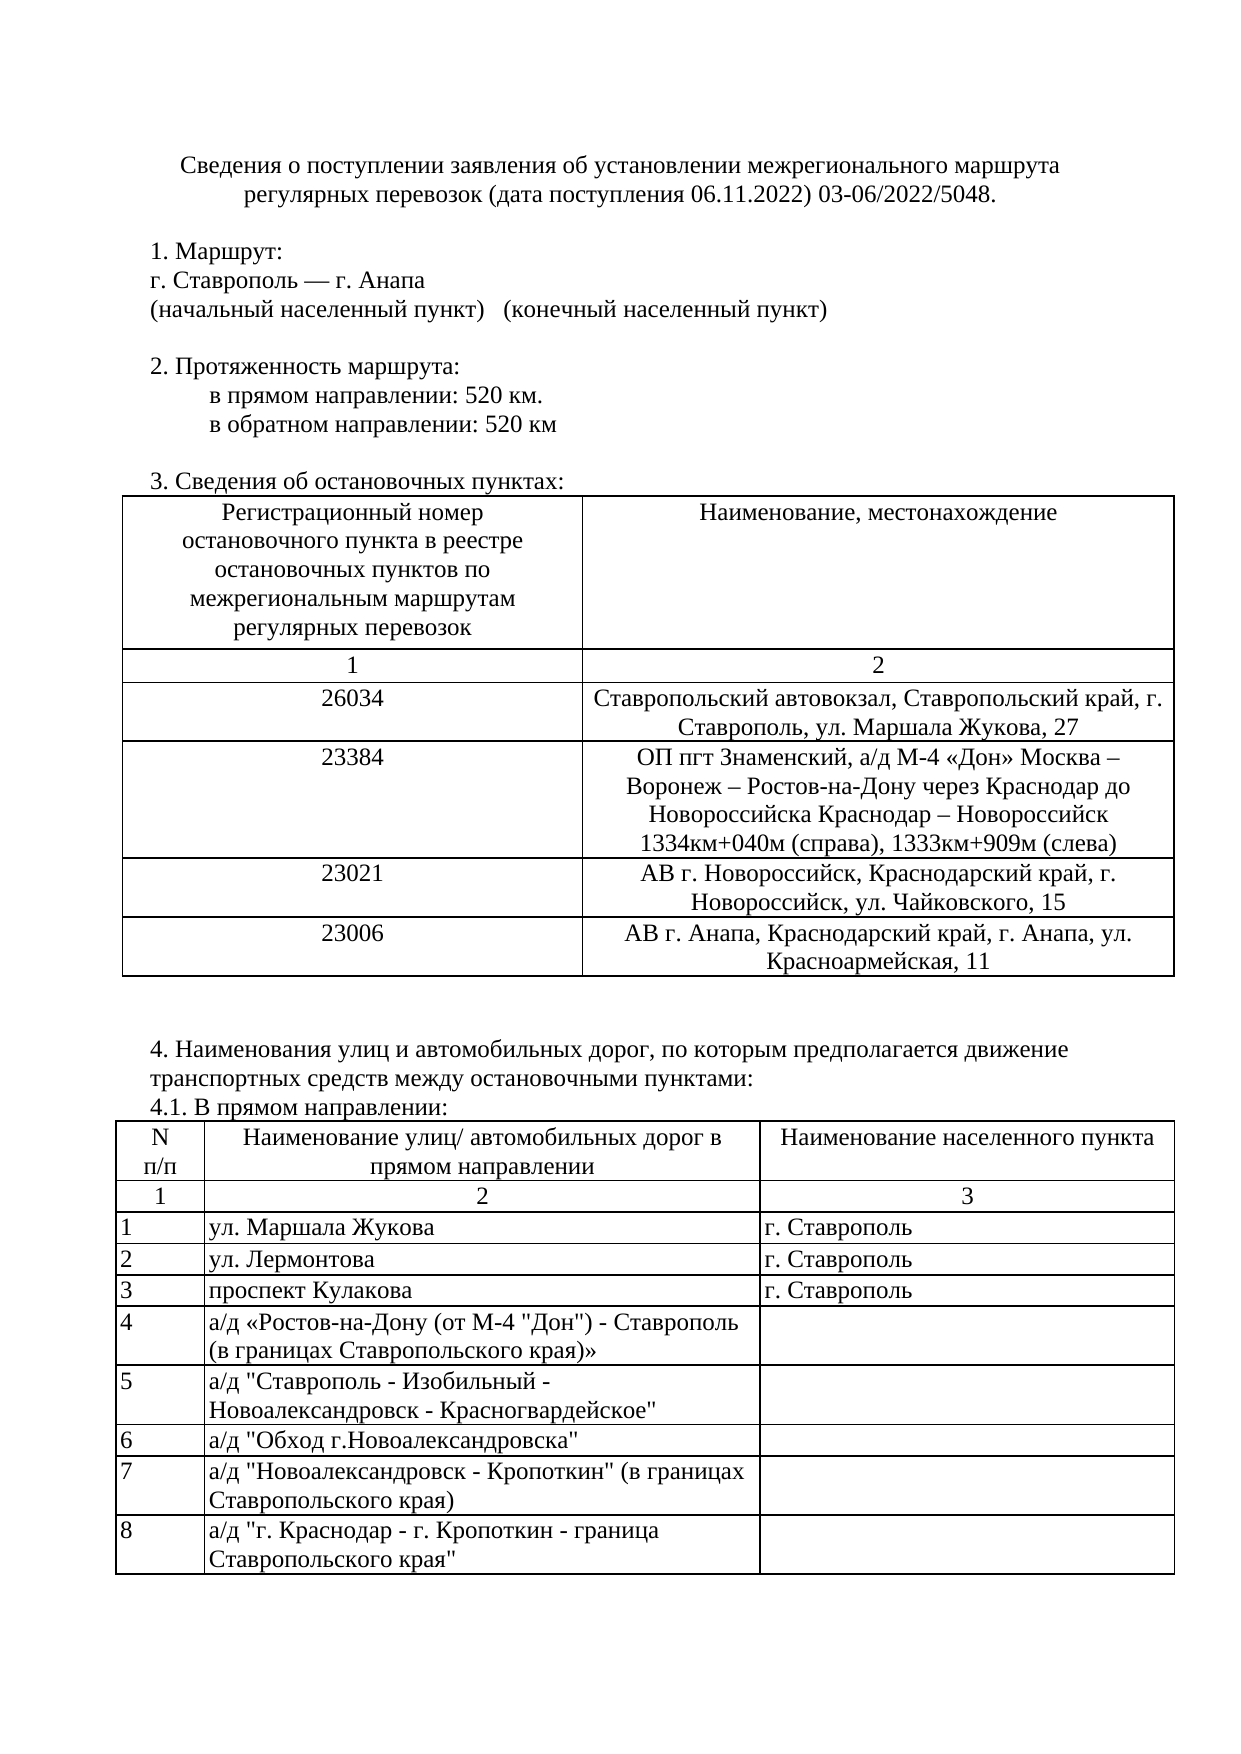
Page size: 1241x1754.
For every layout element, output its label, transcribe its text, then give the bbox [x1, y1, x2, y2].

table_cell ул. Лермонтова [205, 1244, 759, 1274]
table_cell а/д "г. Краснодар - г. Кропоткин - граница Ставропольского края" [205, 1516, 759, 1573]
table_cell г. Ставрополь [761, 1213, 1174, 1242]
table_cell 2 [583, 650, 1173, 681]
table_cell АВ г. Новороссийск, Краснодарский край, г. Новороссийск, ул. Чайковского, 15 [583, 859, 1173, 916]
table_header Регистрационный номер остановочного пункта в реестре остановочных пунктов по межрегиональным маршрутам регулярных перевозок [123, 497, 582, 648]
text в прямом направлении: 520 км. [150, 380, 1090, 409]
text 4.1. В прямом направлении: [150, 1092, 1090, 1120]
text 1. Маршрут: [150, 236, 1090, 265]
table_cell [761, 1516, 1174, 1573]
table_cell 23384 [123, 742, 582, 857]
table_cell а/д "Ставрополь - Изобильный - Новоалександровск - Красногвардейское" [205, 1366, 759, 1423]
text (начальный населенный пункт) (конечный населенный пункт) [150, 294, 1090, 322]
table_cell 2 [117, 1244, 204, 1274]
table_cell а/д "Новоалександровск - Кропоткин" (в границах Ставропольского края) [205, 1457, 759, 1514]
text 2. Протяженность маршрута: [150, 351, 1090, 380]
table_cell 1 [123, 650, 582, 681]
table_cell 3 [761, 1181, 1174, 1211]
table_cell 5 [117, 1366, 204, 1423]
table_cell 1 [117, 1181, 204, 1211]
table_header N п/п [117, 1122, 204, 1179]
table_cell Ставропольский автовокзал, Ставропольский край, г. Ставрополь, ул. Маршала Жукова, 27 [583, 683, 1173, 740]
text Сведения о поступлении заявления об установлении межрегионального маршрута регулярных перевозок (дата поступления 06.11.2022) 03-06/2022/5048. [150, 150, 1090, 207]
text 3. Сведения об остановочных пунктах: [150, 466, 1090, 495]
text в обратном направлении: 520 км [150, 409, 1090, 437]
table_cell 6 [117, 1425, 204, 1455]
table_cell 26034 [123, 683, 582, 740]
table_cell 1 [117, 1213, 204, 1242]
text 4. Наименования улиц и автомобильных дорог, по которым предполагается движение транспортных средств между остановочными пунктами: [150, 1034, 1090, 1092]
table_cell 2 [205, 1181, 759, 1211]
table_cell а/д "Обход г.Новоалександровска" [205, 1425, 759, 1455]
table_cell 23021 [123, 859, 582, 916]
table_cell а/д «Ростов-на-Дону (от М-4 "Дон") - Ставрополь (в границах Ставропольского края)» [205, 1307, 759, 1364]
table_cell 7 [117, 1457, 204, 1514]
table_cell [761, 1307, 1174, 1364]
table_cell ОП пгт Знаменский, а/д М-4 «Дон» Москва – Воронеж – Ростов-на-Дону через Краснодар до Новороссийска Краснодар – Новороссийск 1334км+040м (справа), 1333км+909м (слева) [583, 742, 1173, 857]
table_cell [761, 1425, 1174, 1455]
table_header Наименование улиц/ автомобильных дорог в прямом направлении [205, 1122, 759, 1179]
table_header Наименование населенного пункта [761, 1122, 1174, 1179]
table_cell [761, 1366, 1174, 1423]
table_cell ул. Маршала Жукова [205, 1213, 759, 1242]
table_header Наименование, местонахождение [583, 497, 1173, 648]
table_cell 23006 [123, 918, 582, 975]
table_cell 4 [117, 1307, 204, 1364]
table_cell г. Ставрополь [761, 1244, 1174, 1274]
table_cell проспект Кулакова [205, 1276, 759, 1305]
table_cell г. Ставрополь [761, 1276, 1174, 1305]
table_cell 3 [117, 1276, 204, 1305]
table_cell 8 [117, 1516, 204, 1573]
table_cell [761, 1457, 1174, 1514]
text г. Ставрополь — г. Анапа [150, 265, 1090, 294]
table_cell АВ г. Анапа, Краснодарский край, г. Анапа, ул. Красноармейская, 11 [583, 918, 1173, 975]
